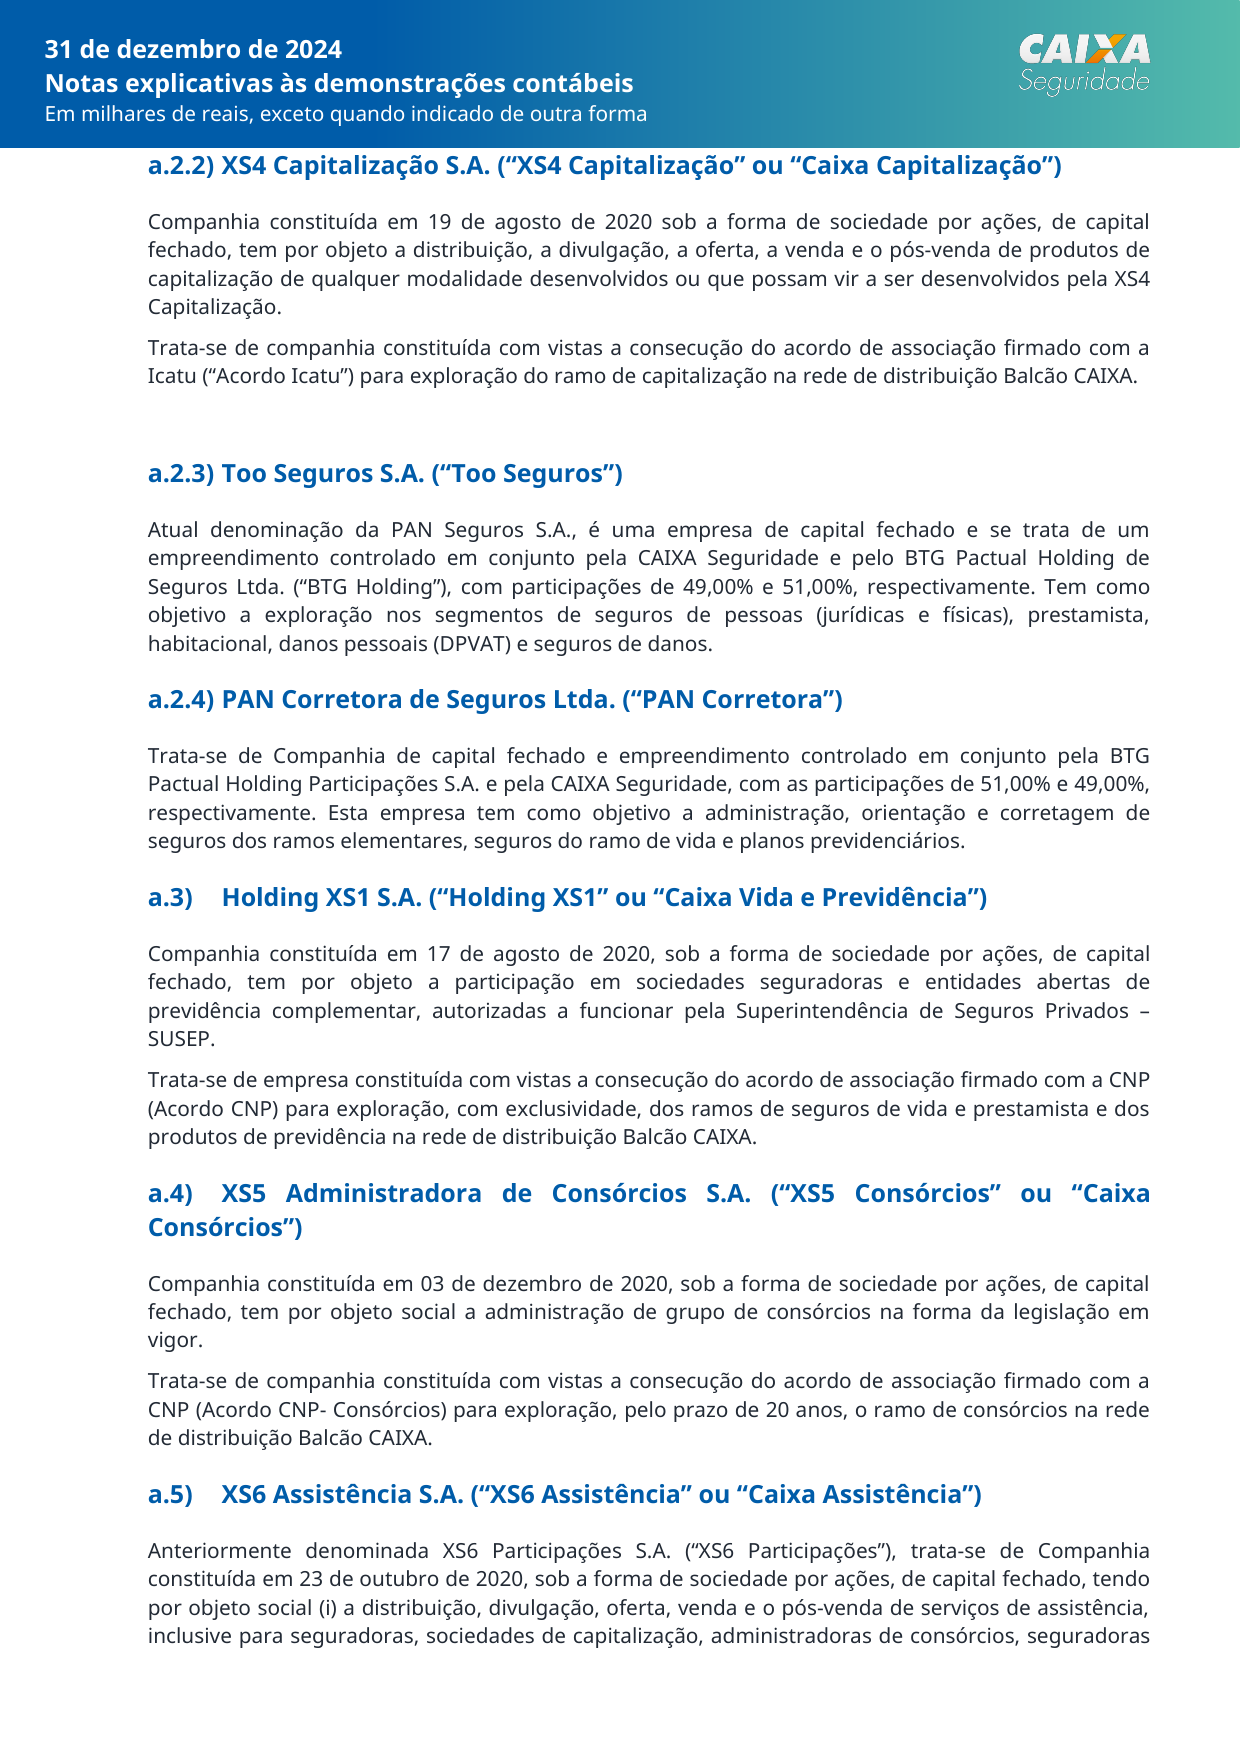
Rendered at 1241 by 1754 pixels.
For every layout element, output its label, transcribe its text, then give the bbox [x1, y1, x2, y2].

text Trata-se de empresa constituída com vistas a consecução do acordo de associação firmado com a CNP (Acordo CNP) para exploração, com exclusividade, dos ramos de seguros de vida e prestamista e dos produtos de previdência na rede de distribuição Balcão CAIXA. [148, 1065, 1152, 1151]
picture [1017, 32, 1152, 98]
list a.2.4) PAN Corretora de Seguros Ltda. (“PAN Corretora”) [148, 682, 1152, 716]
list a.2.2) XS4 Capitalização S.A. (“XS4 Capitalização” ou “Caixa Capitalização”) [148, 148, 1152, 182]
text Companhia constituída em 19 de agosto de 2020 sob a forma de sociedade por ações, de capital fechado, tem por objeto a distribuição, a divulgação, a oferta, a venda e o pós-venda de produtos de capitalização de qualquer modalidade desenvolvidos ou que possam vir a ser desenvolvidos pela XS4 Capitalização. [148, 207, 1152, 321]
text Companhia constituída em 17 de agosto de 2020, sob a forma de sociedade por ações, de capital fechado, tem por objeto a participação em sociedades seguradoras e entidades abertas de previdência complementar, autorizadas a funcionar pela Superintendência de Seguros Privados – SUSEP. [148, 939, 1152, 1053]
list a.3) Holding XS1 S.A. (“Holding XS1” ou “Caixa Vida e Previdência”) [148, 880, 1152, 914]
list a.4) XS5 Administradora de Consórcios S.A. (“XS5 Consórcios” ou “Caixa Consórcios”) [148, 1176, 1152, 1244]
text Atual denominação da PAN Seguros S.A., é uma empresa de capital fechado e se trata de um empreendimento controlado em conjunto pela CAIXA Seguridade e pelo BTG Pactual Holding de Seguros Ltda. (“BTG Holding”), com participações de 49,00% e 51,00%, respectivamente. Tem como objetivo a exploração nos segmentos de seguros de pessoas (jurídicas e físicas), prestamista, habitacional, danos pessoais (DPVAT) e seguros de danos. [148, 515, 1152, 657]
list a.2.3) Too Seguros S.A. (“Too Seguros”) [148, 456, 1152, 490]
list a.5) XS6 Assistência S.A. (“XS6 Assistência” ou “Caixa Assistência”) [148, 1477, 1152, 1511]
text Trata-se de companhia constituída com vistas a consecução do acordo de associação firmado com a Icatu (“Acordo Icatu”) para exploração do ramo de capitalização na rede de distribuição Balcão CAIXA. [148, 333, 1152, 390]
text Trata-se de companhia constituída com vistas a consecução do acordo de associação firmado com a CNP (Acordo CNP- Consórcios) para exploração, pelo prazo de 20 anos, o ramo de consórcios na rede de distribuição Balcão CAIXA. [148, 1366, 1152, 1452]
text Trata-se de Companhia de capital fechado e empreendimento controlado em conjunto pela BTG Pactual Holding Participações S.A. e pela CAIXA Seguridade, com as participações de 51,00% e 49,00%, respectivamente. Esta empresa tem como objetivo a administração, orientação e corretagem de seguros dos ramos elementares, seguros do ramo de vida e planos previdenciários. [148, 741, 1152, 855]
text Companhia constituída em 03 de dezembro de 2020, sob a forma de sociedade por ações, de capital fechado, tem por objeto social a administração de grupo de consórcios na forma da legislação em vigor. [148, 1269, 1152, 1354]
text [148, 1536, 1152, 1649]
